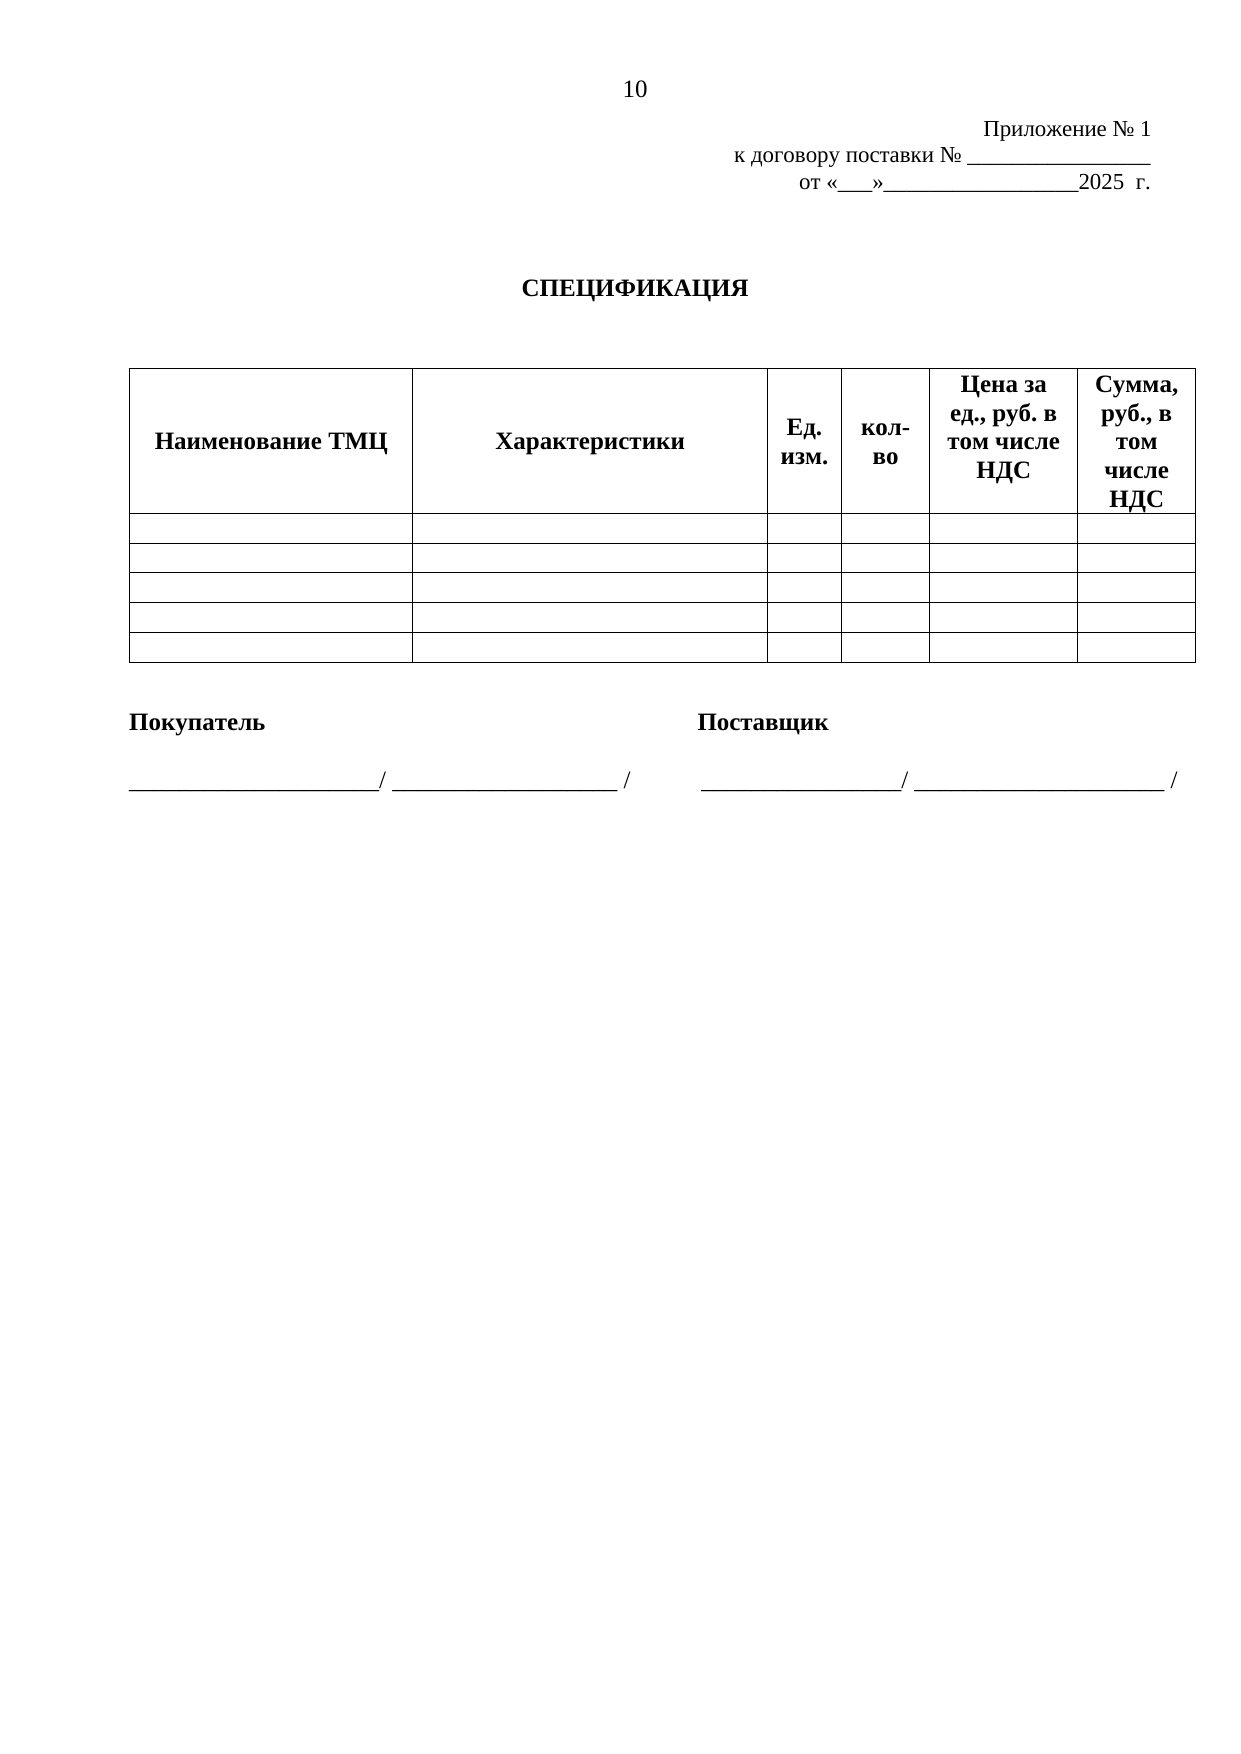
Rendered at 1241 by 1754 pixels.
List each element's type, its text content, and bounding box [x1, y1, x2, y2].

table_header кол-во [842, 369, 929, 513]
text СПЕЦИФИКАЦИЯ [118, 273, 1152, 302]
text Приложение № 1 [118, 115, 1152, 141]
table_cell [768, 544, 841, 572]
text от «___»_________________2025 г. [118, 168, 1152, 194]
table_cell [1078, 544, 1195, 572]
table_cell [842, 544, 929, 572]
table_cell [130, 573, 412, 602]
table_cell [413, 544, 767, 572]
table_cell [413, 633, 767, 662]
table_cell [842, 514, 929, 542]
table_header Цена за ед., руб. в том числе НДС [930, 369, 1077, 513]
table_cell [1078, 633, 1195, 662]
table_cell Покупатель ____________________/ __________________ / [118, 662, 686, 838]
table_cell [768, 603, 841, 632]
table_cell [768, 573, 841, 602]
table_cell [842, 603, 929, 632]
table_cell [930, 514, 1077, 542]
table_cell [1078, 514, 1195, 542]
table_cell [130, 514, 412, 542]
table_header Сумма, руб., в том числе НДС [1078, 369, 1195, 513]
table_header Ед. изм. [768, 369, 841, 513]
table_cell [768, 514, 841, 542]
table_cell [768, 633, 841, 662]
table_cell [413, 514, 767, 542]
table_cell [930, 573, 1077, 602]
table_cell [930, 603, 1077, 632]
text к договору поставки № ________________ [118, 141, 1152, 168]
table_cell [930, 544, 1077, 572]
table_cell [413, 603, 767, 632]
table_cell Поставщик ________________/ ____________________ / [686, 663, 1192, 838]
table_cell [130, 544, 412, 572]
table_cell [413, 573, 767, 602]
table_cell [130, 633, 412, 662]
table_cell [930, 633, 1077, 662]
table_header Наименование ТМЦ [130, 369, 412, 513]
table_cell [842, 573, 929, 602]
table_cell [1078, 603, 1195, 632]
table_cell [842, 633, 929, 662]
table_header Характеристики [413, 369, 767, 513]
table_cell [1078, 573, 1195, 602]
table_cell [130, 603, 412, 632]
